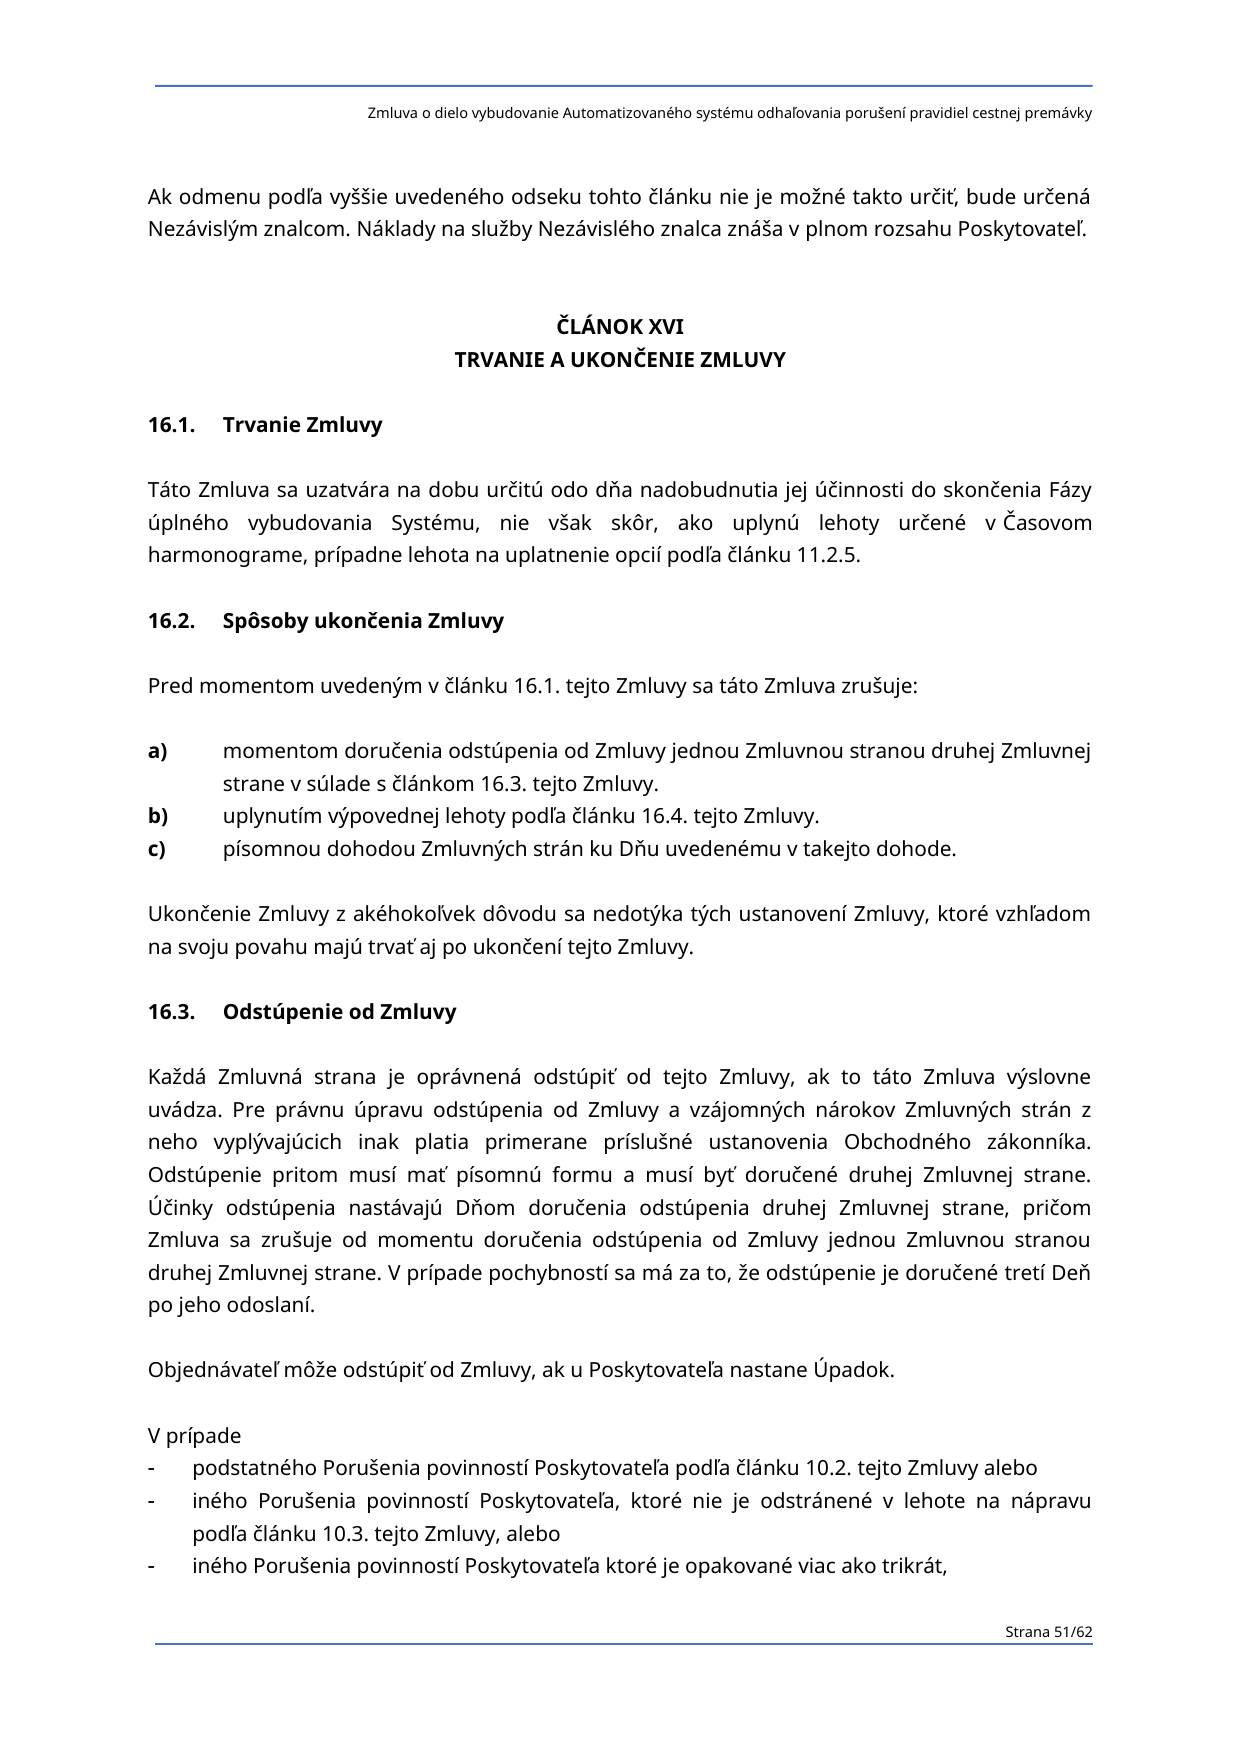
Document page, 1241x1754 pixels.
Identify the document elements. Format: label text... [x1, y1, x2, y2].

list iného Porušenia povinností Poskytovateľa ktoré je opakované viac ako trikrát, [148, 1551, 1093, 1580]
text TRVANIE A UKONČENIE ZMLUVY [148, 345, 1093, 373]
list momentom doručenia odstúpenia od Zmluvy jednou Zmluvnou stranou druhej Zmluvnej strane v súlade s článkom 16.3. tejto Zmluvy. [148, 736, 1093, 797]
text Pred momentom uvedeným v článku 16.1. tejto Zmluvy sa táto Zmluva zrušuje: [148, 671, 1093, 699]
list Spôsoby ukončenia Zmluvy [148, 606, 1080, 634]
text Ak odmenu podľa vyššie uvedeného odseku tohto článku nie je možné takto určiť, bude určená Nezávislým znalcom. Náklady na služby Nezávislého znalca znáša v plnom rozsahu Poskytovateľ. [148, 182, 1093, 243]
list iného Porušenia povinností Poskytovateľa, ktoré nie je odstránené v lehote na nápravu podľa článku 10.3. tejto Zmluvy, alebo [148, 1486, 1093, 1547]
list Odstúpenie od Zmluvy [148, 997, 1080, 1025]
text Táto Zmluva sa uzatvára na dobu určitú odo dňa nadobudnutia jej účinnosti do skončenia Fázy úplného vybudovania Systému, nie však skôr, ako uplynú lehoty určené v Časovom harmonograme, prípadne lehota na uplatnenie opcií podľa článku 11.2.5. [148, 475, 1093, 569]
text V prípade [148, 1421, 1093, 1449]
text Objednávateľ môže odstúpiť od Zmluvy, ak u Poskytovateľa nastane Úpadok. [148, 1356, 1093, 1384]
list písomnou dohodou Zmluvných strán ku Dňu uvedenému v takejto dohode. [148, 834, 1093, 862]
list podstatného Porušenia povinností Poskytovateľa podľa článku 10.2. tejto Zmluvy alebo [148, 1453, 1093, 1482]
list uplynutím výpovednej lehoty podľa článku 16.4. tejto Zmluvy. [148, 801, 1093, 830]
text Ukončenie Zmluvy z akéhokoľvek dôvodu sa nedotýka tých ustanovení Zmluvy, ktoré vzhľadom na svoju povahu majú trvať aj po ukončení tejto Zmluvy. [148, 899, 1093, 960]
text Každá Zmluvná strana je oprávnená odstúpiť od tejto Zmluvy, ak to táto Zmluva výslovne uvádza. Pre právnu úpravu odstúpenia od Zmluvy a vzájomných nárokov Zmluvných strán z neho vyplývajúcich inak platia primerane príslušné ustanovenia Obchodného zákonníka. Odstúpenie pritom musí mať písomnú formu a musí byť doručené druhej Zmluvnej strane. Účinky odstúpenia nastávajú Dňom doručenia odstúpenia druhej Zmluvnej strane, pričom Zmluva sa zrušuje od momentu doručenia odstúpenia od Zmluvy jednou Zmluvnou stranou druhej Zmluvnej strane. V prípade pochybností sa má za to, že odstúpenie je doručené tretí Deň po jeho odoslaní. [148, 1062, 1093, 1319]
text ČLÁNOK XVI [148, 312, 1093, 341]
list Trvanie Zmluvy [148, 410, 1080, 438]
